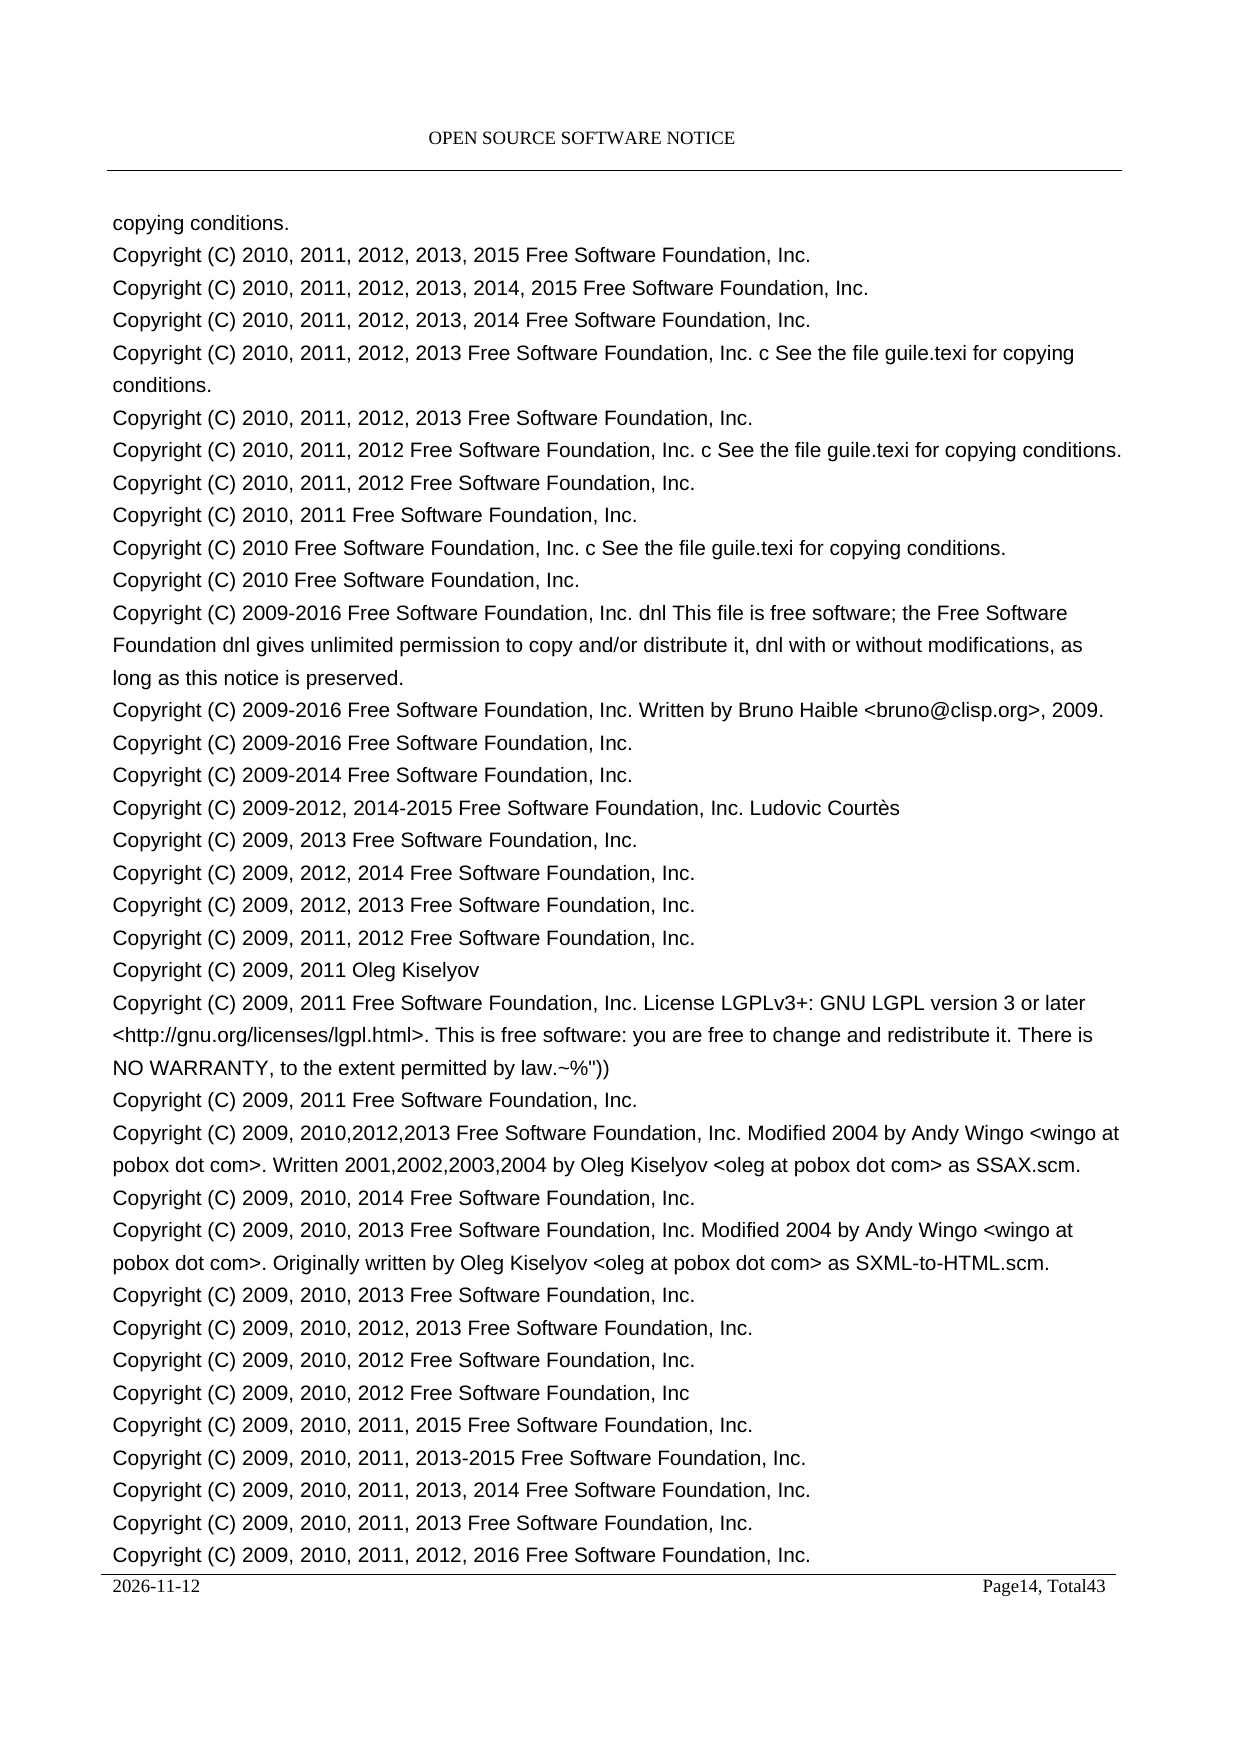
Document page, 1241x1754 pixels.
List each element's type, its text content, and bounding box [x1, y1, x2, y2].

text Copyright (C) 2009, 2012, 2014 Free Software Foundation, Inc. [112, 856, 1128, 889]
text Copyright (C) 2010, 2011, 2012, 2013 Free Software Foundation, Inc. [112, 401, 1128, 434]
text Copyright (C) 2009-2014 Free Software Foundation, Inc. [112, 759, 1128, 791]
text Copyright (C) 2009, 2010, 2012, 2013 Free Software Foundation, Inc. [112, 1311, 1128, 1344]
text Copyright (C) 2009, 2010, 2011, 2013, 2014 Free Software Foundation, Inc. [112, 1474, 1128, 1506]
text Copyright (C) 2010, 2011, 2012 Free Software Foundation, Inc. c See the file guile.texi for copying conditions. [112, 434, 1128, 466]
text Copyright (C) 2009, 2010, 2014 Free Software Foundation, Inc. [112, 1181, 1128, 1214]
text Copyright (C) 2010, 2011, 2012, 2013, 2015 Free Software Foundation, Inc. [112, 239, 1128, 271]
text Copyright (C) 2009, 2011 Oleg Kiselyov [112, 954, 1128, 986]
text Copyright (C) 2009-2016 Free Software Foundation, Inc. [112, 726, 1128, 759]
text Copyright (C) 2010 Free Software Foundation, Inc. c See the file guile.texi for copying conditions. [112, 531, 1128, 564]
text Copyright (C) 2009, 2010, 2012 Free Software Foundation, Inc [112, 1376, 1128, 1409]
text Copyright (C) 2009, 2010, 2013 Free Software Foundation, Inc. [112, 1279, 1128, 1311]
text Copyright (C) 2010, 2011, 2012, 2013, 2014, 2015 Free Software Foundation, Inc. [112, 271, 1128, 304]
text Copyright (C) 2009, 2010,2012,2013 Free Software Foundation, Inc. Modified 2004 by Andy Wingo <wingo at pobox dot com>. Written 2001,2002,2003,2004 by Oleg Kiselyov <oleg at pobox dot com> as SSAX.scm. [112, 1116, 1128, 1181]
text Copyright (C) 2009, 2011, 2012 Free Software Foundation, Inc. [112, 921, 1128, 954]
text Copyright (C) 2009-2012, 2014-2015 Free Software Foundation, Inc. Ludovic Courtès [112, 791, 1128, 824]
text Copyright (C) 2009, 2011 Free Software Foundation, Inc. [112, 1084, 1128, 1116]
text Copyright (C) 2010, 2011, 2012, 2013, 2014 Free Software Foundation, Inc. [112, 304, 1128, 336]
text Copyright (C) 2009, 2010, 2011, 2013-2015 Free Software Foundation, Inc. [112, 1441, 1128, 1474]
text Copyright (C) 2009-2016 Free Software Foundation, Inc. dnl This file is free software; the Free Software Foundation dnl gives unlimited permission to copy and/or distribute it, dnl with or without modifications, as long as this notice is preserved. [112, 596, 1128, 694]
text Copyright (C) 2009-2016 Free Software Foundation, Inc. Written by Bruno Haible <bruno@clisp.org>, 2009. [112, 694, 1128, 726]
text Copyright (C) 2009, 2010, 2011, 2015 Free Software Foundation, Inc. [112, 1409, 1128, 1441]
text Copyright (C) 2009, 2010, 2011, 2012, 2016 Free Software Foundation, Inc. [112, 1539, 1128, 1571]
text Copyright (C) 2009, 2011 Free Software Foundation, Inc. License LGPLv3+: GNU LGPL version 3 or later <http://gnu.org/licenses/lgpl.html>. This is free software: you are free to change and redistribute it. There is NO WARRANTY, to the extent permitted by law.~%")) [112, 986, 1128, 1084]
text Copyright (C) 2010, 2011, 2012 Free Software Foundation, Inc. [112, 466, 1128, 499]
text Copyright (C) 2009, 2010, 2013 Free Software Foundation, Inc. Modified 2004 by Andy Wingo <wingo at pobox dot com>. Originally written by Oleg Kiselyov <oleg at pobox dot com> as SXML-to-HTML.scm. [112, 1214, 1128, 1279]
text Copyright (C) 2010 Free Software Foundation, Inc. [112, 564, 1128, 596]
text Copyright (C) 2009, 2010, 2011, 2013 Free Software Foundation, Inc. [112, 1506, 1128, 1539]
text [112, 206, 1128, 239]
text Copyright (C) 2010, 2011, 2012, 2013 Free Software Foundation, Inc. c See the file guile.texi for copying conditions. [112, 336, 1128, 401]
text Copyright (C) 2010, 2011 Free Software Foundation, Inc. [112, 499, 1128, 531]
text Copyright (C) 2009, 2013 Free Software Foundation, Inc. [112, 824, 1128, 856]
text Copyright (C) 2009, 2012, 2013 Free Software Foundation, Inc. [112, 889, 1128, 921]
text Copyright (C) 2009, 2010, 2012 Free Software Foundation, Inc. [112, 1344, 1128, 1376]
